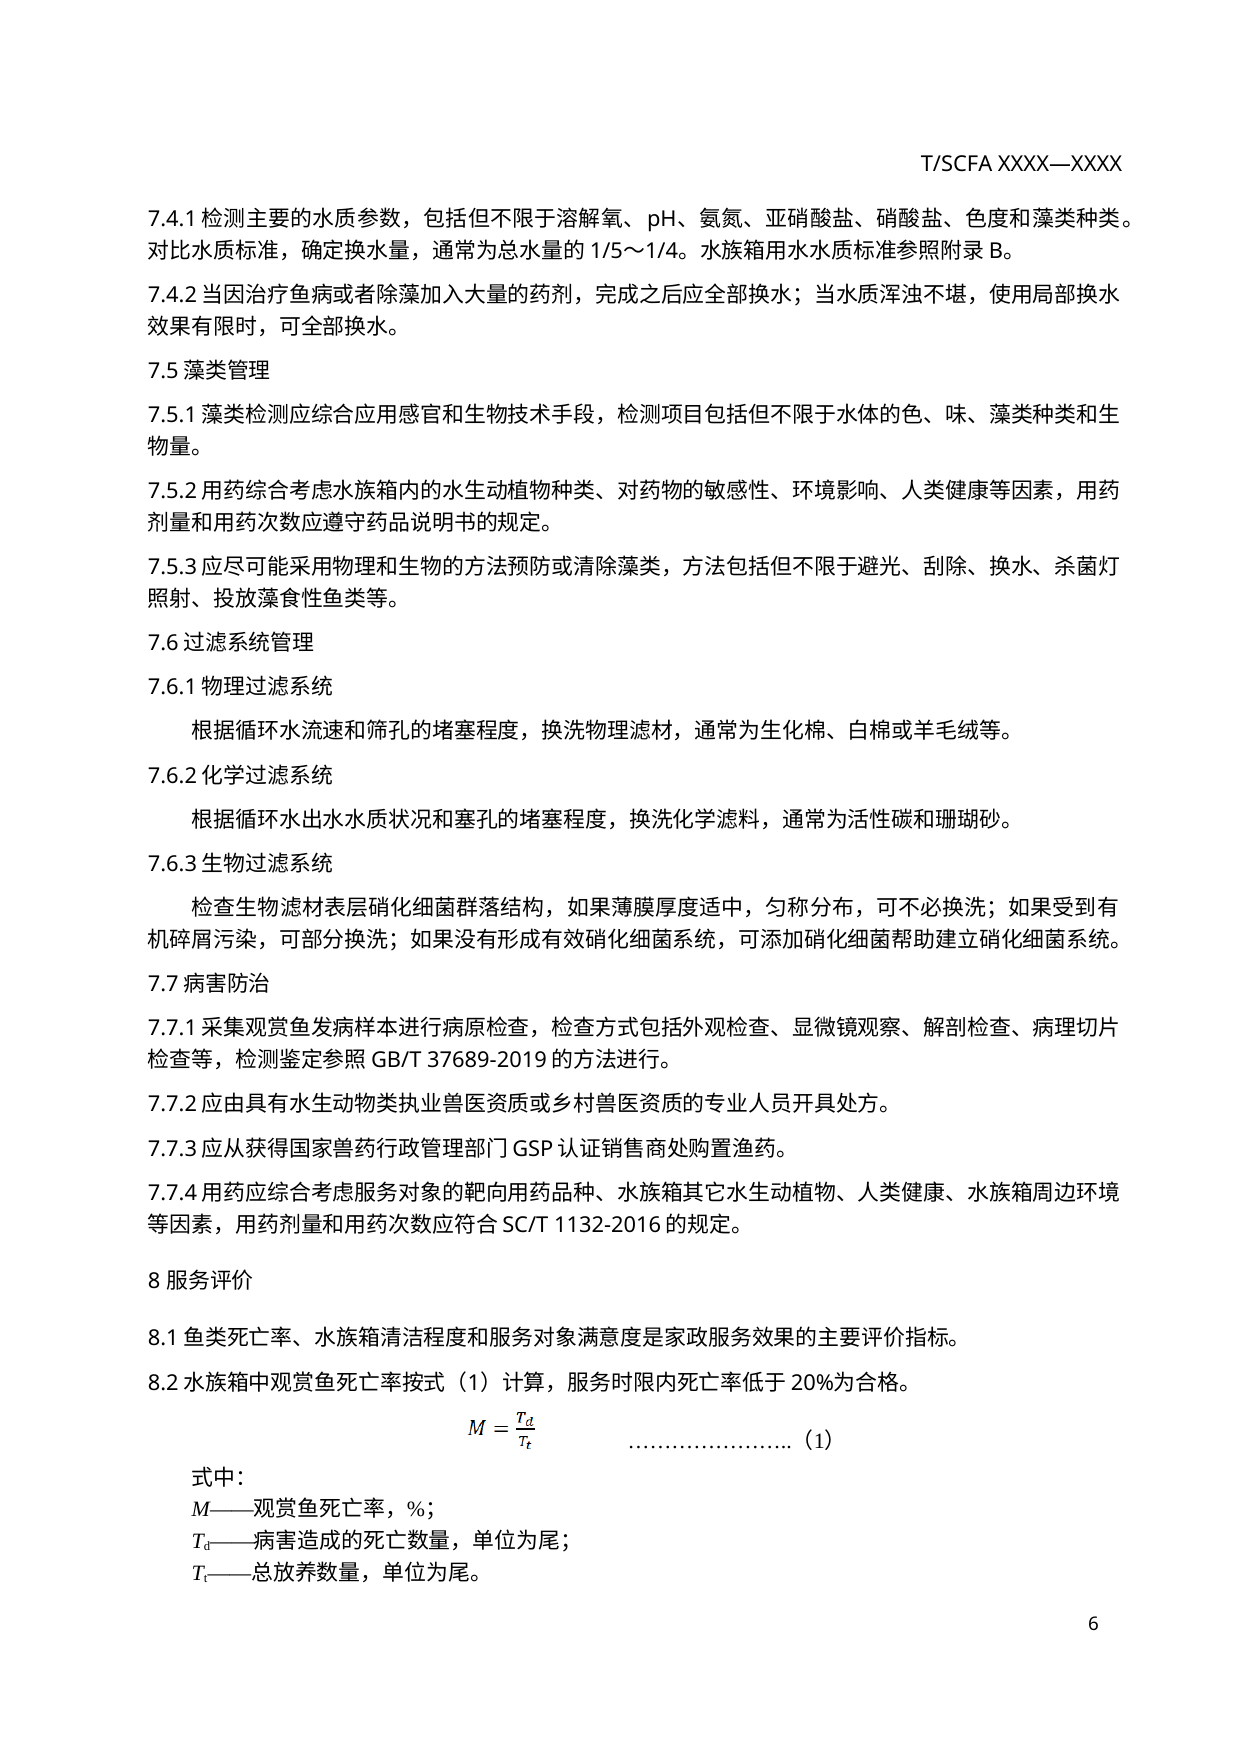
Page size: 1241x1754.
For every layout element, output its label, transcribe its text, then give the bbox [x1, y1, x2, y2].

text M——观赏鱼死亡率，%； [148, 1491, 1122, 1523]
text 7.7.4用药应综合考虑服务对象的靶向用药品种、水族箱其它水生动植物、人类健康、水族箱周边环境等因素，用药剂量和用药次数应符合SC/T 1132-2016的规定。 [148, 1175, 1122, 1238]
text Tt——总放养数量，单位为尾。 [148, 1555, 1122, 1586]
text 7.6.3生物过滤系统 [148, 846, 1122, 878]
text 8.1鱼类死亡率、水族箱清洁程度和服务对象满意度是家政服务效果的主要评价指标。 [148, 1320, 1122, 1352]
text 8.2水族箱中观赏鱼死亡率按式（1）计算，服务时限内死亡率低于20%为合格。 [148, 1364, 1122, 1396]
text 7.6.1物理过滤系统 [148, 669, 1122, 701]
text 7.4.2当因治疗鱼病或者除藻加入大量的药剂，完成之后应全部换水；当水质浑浊不堪，使用局部换水效果有限时，可全部换水。 [148, 277, 1122, 340]
text 7.6过滤系统管理 [148, 625, 1122, 657]
text 7.5.3应尽可能采用物理和生物的方法预防或清除藻类，方法包括但不限于避光、刮除、换水、杀菌灯照射、投放藻食性鱼类等。 [148, 549, 1122, 612]
text 7.7病害防治 [148, 966, 1122, 998]
text 7.7.3应从获得国家兽药行政管理部门GSP认证销售商处购置渔药。 [148, 1131, 1122, 1162]
picture [467, 1408, 535, 1449]
text Td——病害造成的死亡数量，单位为尾； [148, 1523, 1122, 1555]
text 7.6.2化学过滤系统 [148, 758, 1122, 789]
text 7.5.2用药综合考虑水族箱内的水生动植物种类、对药物的敏感性、环境影响、人类健康等因素，用药剂量和用药次数应遵守药品说明书的规定。 [148, 473, 1122, 536]
text 式中： [148, 1460, 1122, 1491]
text 检查生物滤材表层硝化细菌群落结构，如果薄膜厚度适中，匀称分布，可不必换洗；如果受到有机碎屑污染，可部分换洗；如果没有形成有效硝化细菌系统，可添加硝化细菌帮助建立硝化细菌系统。 [148, 890, 1122, 954]
text 7.7.2应由具有水生动物类执业兽医资质或乡村兽医资质的专业人员开具处方。 [148, 1086, 1122, 1118]
text 根据循环水流速和筛孔的堵塞程度，换洗物理滤材，通常为生化棉、白棉或羊毛绒等。 [148, 713, 1122, 745]
text 8 服务评价 [148, 1263, 1122, 1295]
text 7.5藻类管理 [148, 353, 1122, 384]
text 根据循环水出水水质状况和塞孔的堵塞程度，换洗化学滤料，通常为活性碳和珊瑚砂。 [148, 802, 1122, 833]
text 7.7.1采集观赏鱼发病样本进行病原检查，检查方式包括外观检查、显微镜观察、解剖检查、病理切片检查等，检测鉴定参照GB/T 37689-2019的方法进行。 [148, 1010, 1122, 1074]
text 7.5.1藻类检测应综合应用感官和生物技术手段，检测项目包括但不限于水体的色、味、藻类种类和生物量。 [148, 397, 1122, 461]
text 7.4.1检测主要的水质参数，包括但不限于溶解氧、pH、氨氮、亚硝酸盐、硝酸盐、色度和藻类种类。对比水质标准，确定换水量，通常为总水量的1/5～1/4。水族箱用水水质标准参照附录B。 [148, 201, 1122, 264]
text …………………..（1） [148, 1409, 1122, 1455]
